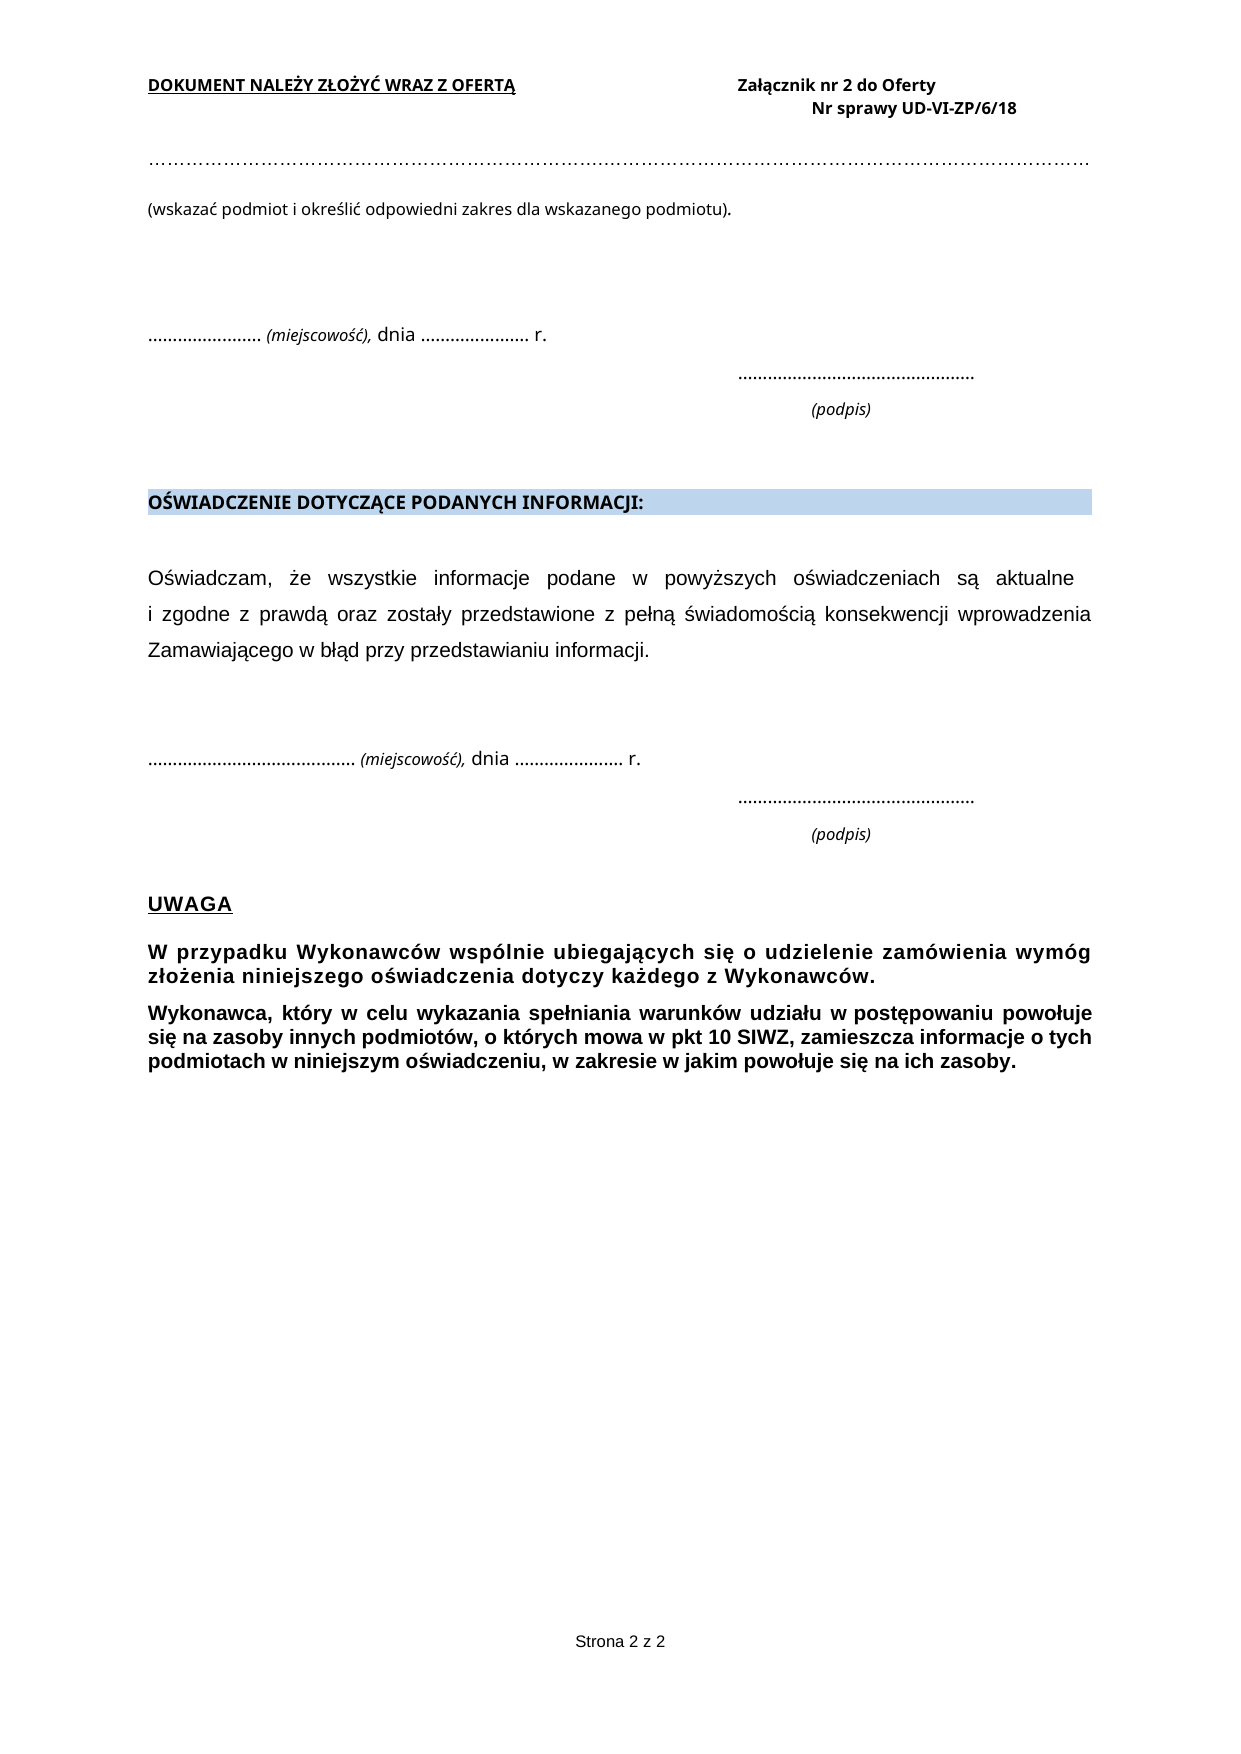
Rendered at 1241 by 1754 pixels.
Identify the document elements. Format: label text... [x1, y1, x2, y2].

text Oświadczam, że wszystkie informacje podane w powyższych oświadczeniach są aktualne i zgodne z prawdą oraz zostały przedstawione z pełną świadomością konsekwencji wprowadzenia Zamawiającego w błąd przy przedstawianiu informacji. [148, 566, 1092, 662]
text ………………………………………… [148, 784, 1092, 809]
text ……………………………………………………………….…………………………………………………………………… (wskazać podmiot i określić odpowiedni zakres dla wskazanego podmiotu). [148, 148, 1092, 220]
text (podpis) [738, 822, 1092, 845]
text …………….……. (miejscowość), dnia …………………. r. [148, 321, 1092, 347]
text W przypadku Wykonawców wspólnie ubiegających się o udzielenie zamówienia wymóg złożenia niniejszego oświadczenia dotyczy każdego z Wykonawców. [148, 940, 1092, 988]
text Wykonawca, który w celu wykazania spełniania warunków udziału w postępowaniu powołuje się na zasoby innych podmiotów, o których mowa w pkt 10 SIWZ, zamieszcza informacje o tych podmiotach w niniejszym oświadczeniu, w zakresie w jakim powołuje się na ich zasoby. [148, 1001, 1092, 1072]
text ………………………….….……. (miejscowość), dnia …………………. r. [148, 746, 1092, 771]
text ………………………………………… [148, 360, 1092, 385]
text OŚWIADCZENIE DOTYCZĄCE PODANYCH INFORMACJI: [148, 489, 1092, 515]
text (podpis) [738, 398, 1092, 421]
text UWAGA [148, 892, 1092, 916]
